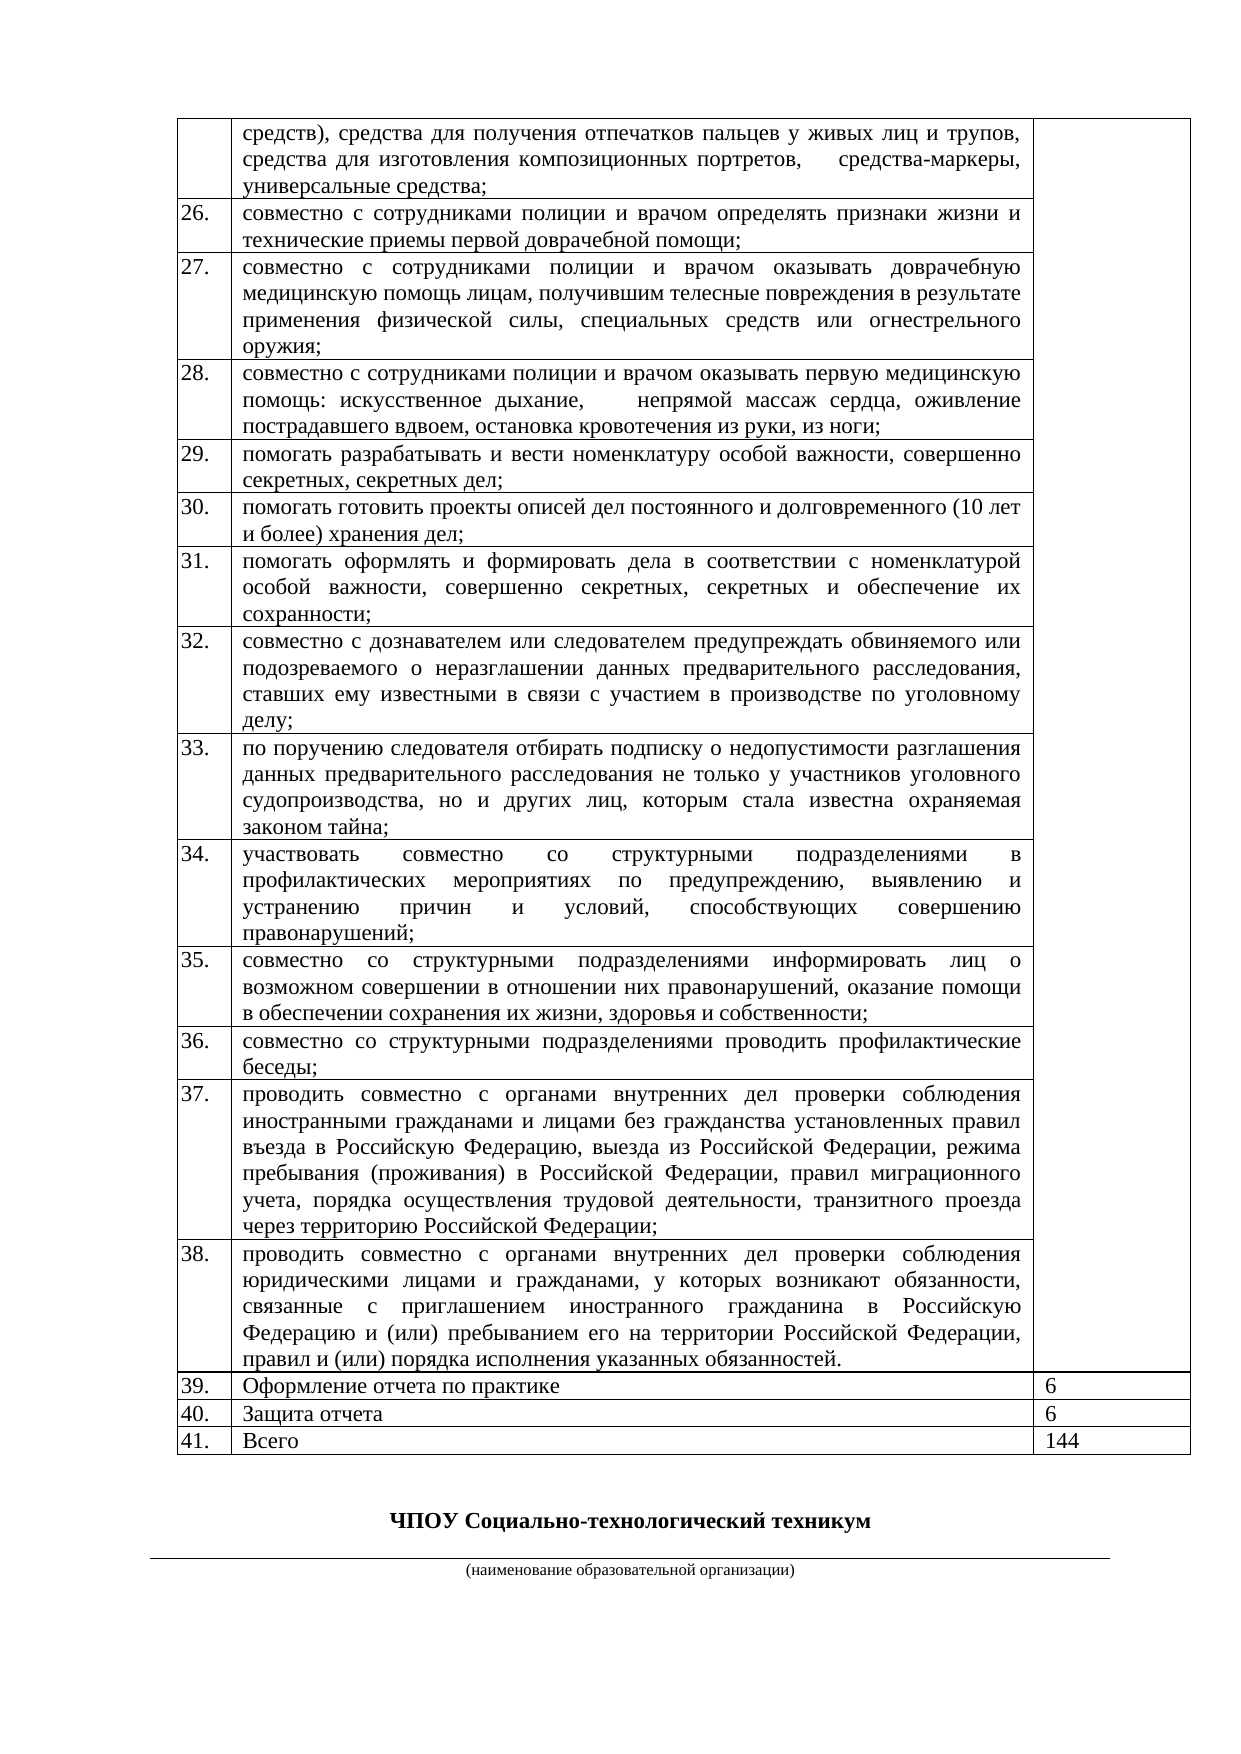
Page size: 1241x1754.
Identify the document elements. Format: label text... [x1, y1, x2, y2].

table_cell совместно с сотрудниками полиции и врачом оказывать доврачебную медицинскую помощь лицам, получившим телесные повреждения в результате применения физической силы, специальных средств или огнестрельного оружия; [232, 253, 1033, 358]
table_cell [178, 840, 231, 946]
table_cell совместно с дознавателем или следователем предупреждать обвиняемого или подозреваемого о неразглашении данных предварительного расследования, ставших ему известными в связи с участием в производстве по уголовному делу; [232, 627, 1033, 733]
table_cell совместно с сотрудниками полиции и врачом определять признаки жизни и технические приемы первой доврачебной помощи; [232, 199, 1033, 252]
table_cell по поручению следователя отбирать подписку о недопустимости разглашения данных предварительного расследования не только у участников уголовного судопроизводства, но и других лиц, которым стала известна охраняемая законом тайна; [232, 734, 1033, 839]
table_cell [178, 253, 231, 358]
table_cell совместно со структурными подразделениями информировать лиц о возможном совершении в отношении них правонарушений, оказание помощи в обеспечении сохранения их жизни, здоровья и собственности; [232, 947, 1033, 1026]
table_cell помогать разрабатывать и вести номенклатуру особой важности, совершенно секретных, секретных дел; [232, 440, 1033, 492]
table_cell [178, 947, 231, 1026]
table_cell [178, 1427, 231, 1453]
table_cell [178, 360, 231, 438]
table_cell [178, 734, 231, 839]
table_cell [178, 493, 231, 546]
table_cell [178, 627, 231, 733]
table_cell Оформление отчета по практике [232, 1373, 1033, 1399]
table_cell [178, 119, 231, 198]
table_header ЧПОУ Социально-технологический техникум [150, 1507, 1110, 1558]
table_cell [178, 1027, 231, 1079]
table_cell участвовать совместно со структурными подразделениями в профилактических мероприятиях по предупреждению, выявлению и устранению причин и условий, способствующих совершению правонарушений; [232, 840, 1033, 946]
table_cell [232, 119, 1033, 198]
table_cell [178, 1400, 231, 1426]
table_cell [178, 440, 231, 492]
table_cell [178, 1240, 231, 1371]
table_cell проводить совместно с органами внутренних дел проверки соблюдения юридическими лицами и гражданами, у которых возникают обязанности, связанные с приглашением иностранного гражданина в Российскую Федерацию и (или) пребыванием его на территории Российской Федерации, правил и (или) порядка исполнения указанных обязанностей. [232, 1240, 1033, 1371]
table_cell помогать готовить проекты описей дел постоянного и долговременного (10 лет и более) хранения дел; [232, 493, 1033, 546]
table_cell [178, 547, 231, 626]
table_cell (наименование образовательной организации) [150, 1559, 1110, 1603]
table_cell [178, 1373, 231, 1399]
table_cell помогать оформлять и формировать дела в соответствии с номенклатурой особой важности, совершенно секретных, секретных и обеспечение их сохранности; [232, 547, 1033, 626]
table_cell Всего [232, 1427, 1033, 1453]
table_cell проводить совместно с органами внутренних дел проверки соблюдения иностранными гражданами и лицами без гражданства установленных правил въезда в Российскую Федерацию, выезда из Российской Федерации, режима пребывания (проживания) в Российской Федерации, правил миграционного учета, порядка осуществления трудовой деятельности, транзитного проезда через территорию Российской Федерации; [232, 1080, 1033, 1238]
table_cell [178, 1080, 231, 1238]
table_cell совместно с сотрудниками полиции и врачом оказывать первую медицинскую помощь: искусственное дыхание, непрямой массаж сердца, оживление пострадавшего вдвоем, остановка кровотечения из руки, из ноги; [232, 360, 1033, 438]
table_cell Защита отчета [232, 1400, 1033, 1426]
table_cell [178, 199, 231, 252]
table_cell совместно со структурными подразделениями проводить профилактические беседы; [232, 1027, 1033, 1079]
